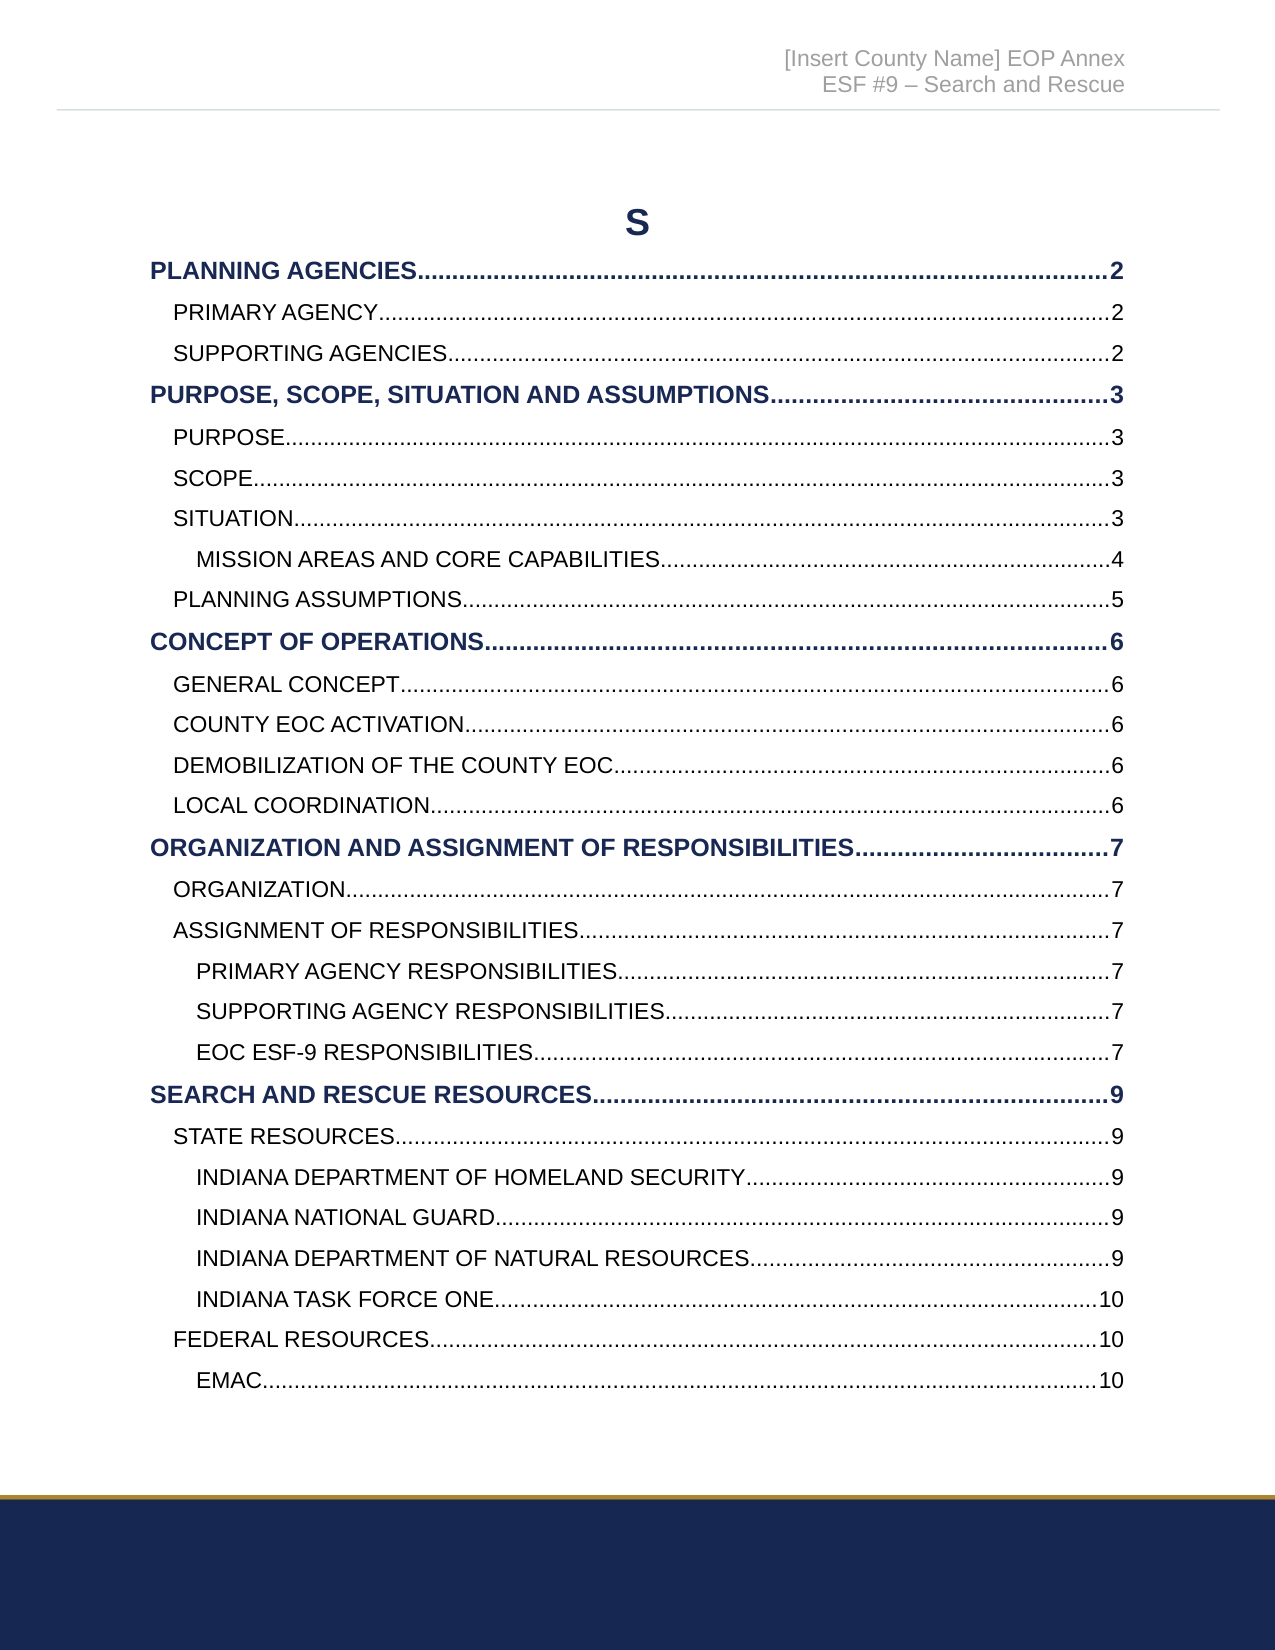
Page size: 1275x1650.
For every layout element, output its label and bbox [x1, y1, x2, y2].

picture [0, 1495, 1275, 1650]
picture [0, 0, 1275, 149]
